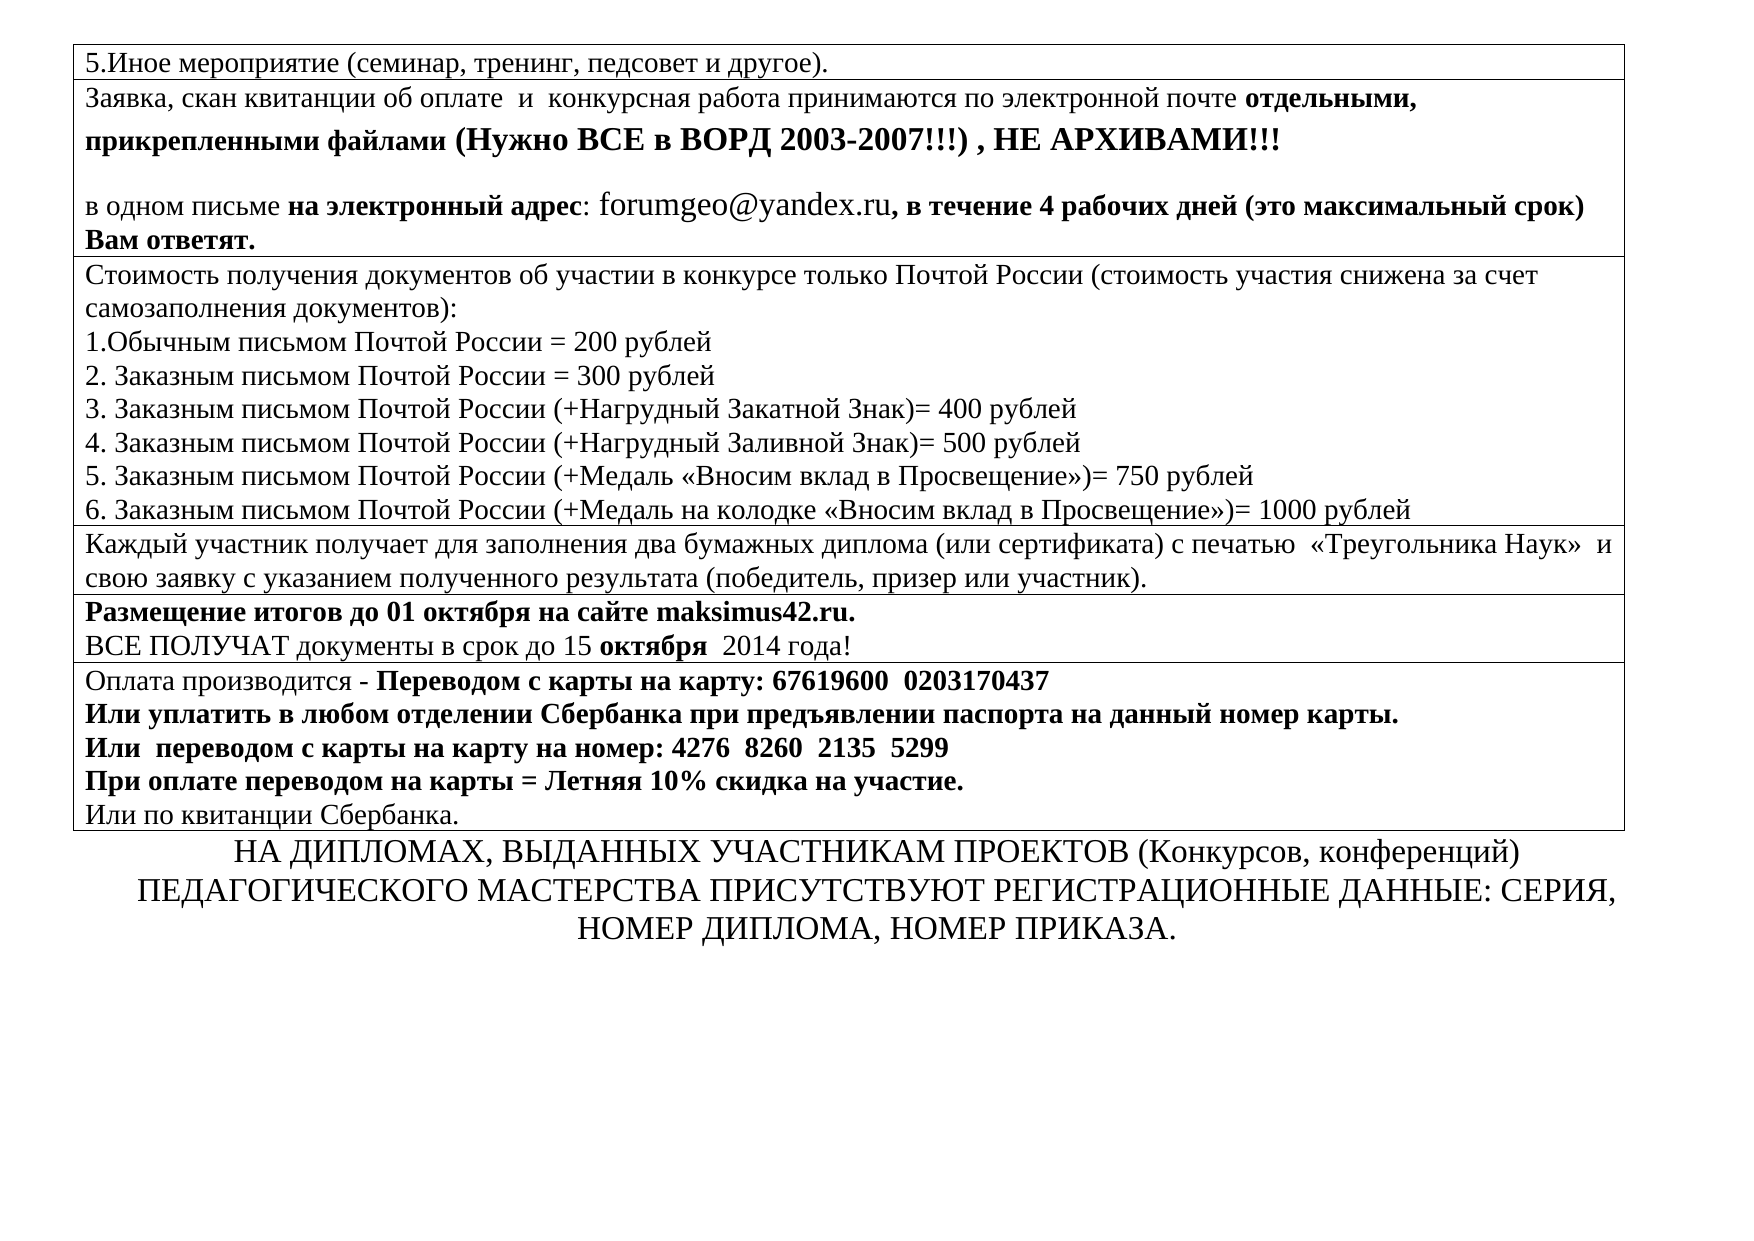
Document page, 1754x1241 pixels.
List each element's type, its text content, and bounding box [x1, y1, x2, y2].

table_cell Каждый участник получает для заполнения два бумажных диплома (или сертификата) с печатью «Треугольника Наук» и свою заявку с указанием полученного результата (победитель, призер или участник). [74, 526, 1624, 593]
table_cell Оплата производится - Переводом с карты на карту: 67619600 0203170437 Или уплатить в любом отделении Сбербанка при предъявлении паспорта на данный номер карты. Или переводом с карты на карту на номер: 4276 8260 2135 5299 При оплате переводом на карты = Летняя 10% скидка на участие. Или по квитанции Сбербанка. [74, 663, 1624, 830]
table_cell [74, 45, 1624, 79]
table_cell Заявка, скан квитанции об оплате и конкурсная работа принимаются по электронной почте отдельными, прикрепленными файлами (Нужно ВСЕ в ВОРД 2003-2007!!!) , НЕ АРХИВАМИ!!! в одном письме на электронный адрес: forumgeo@yandex.ru, в течение 4 рабочих дней (это максимальный срок) Вам ответят. [74, 80, 1624, 256]
text НА ДИПЛОМАХ, ВЫДАННЫХ УЧАСТНИКАМ ПРОЕКТОВ (Конкурсов, конференций) ПЕДАГОГИЧЕСКОГО МАСТЕРСТВА ПРИСУТСТВУЮТ РЕГИСТРАЦИОННЫЕ ДАННЫЕ: СЕРИЯ, НОМЕР ДИПЛОМА, НОМЕР ПРИКАЗА. [118, 831, 1636, 946]
table_cell Стоимость получения документов об участии в конкурсе только Почтой России (стоимость участия снижена за счет самозаполнения документов): 1.Обычным письмом Почтой России = 200 рублей 2. Заказным письмом Почтой России = 300 рублей 3. Заказным письмом Почтой России (+Нагрудный Закатной Знак)= 400 рублей 4. Заказным письмом Почтой России (+Нагрудный Заливной Знак)= 500 рублей 5. Заказным письмом Почтой России (+Медаль «Вносим вклад в Просвещение»)= 750 рублей 6. Заказным письмом Почтой России (+Медаль на колодке «Вносим вклад в Просвещение»)= 1000 рублей [74, 257, 1624, 525]
table_cell Размещение итогов до 01 октября на сайте maksimus42.ru. ВСЕ ПОЛУЧАТ документы в срок до 15 октября 2014 года! [74, 595, 1624, 662]
